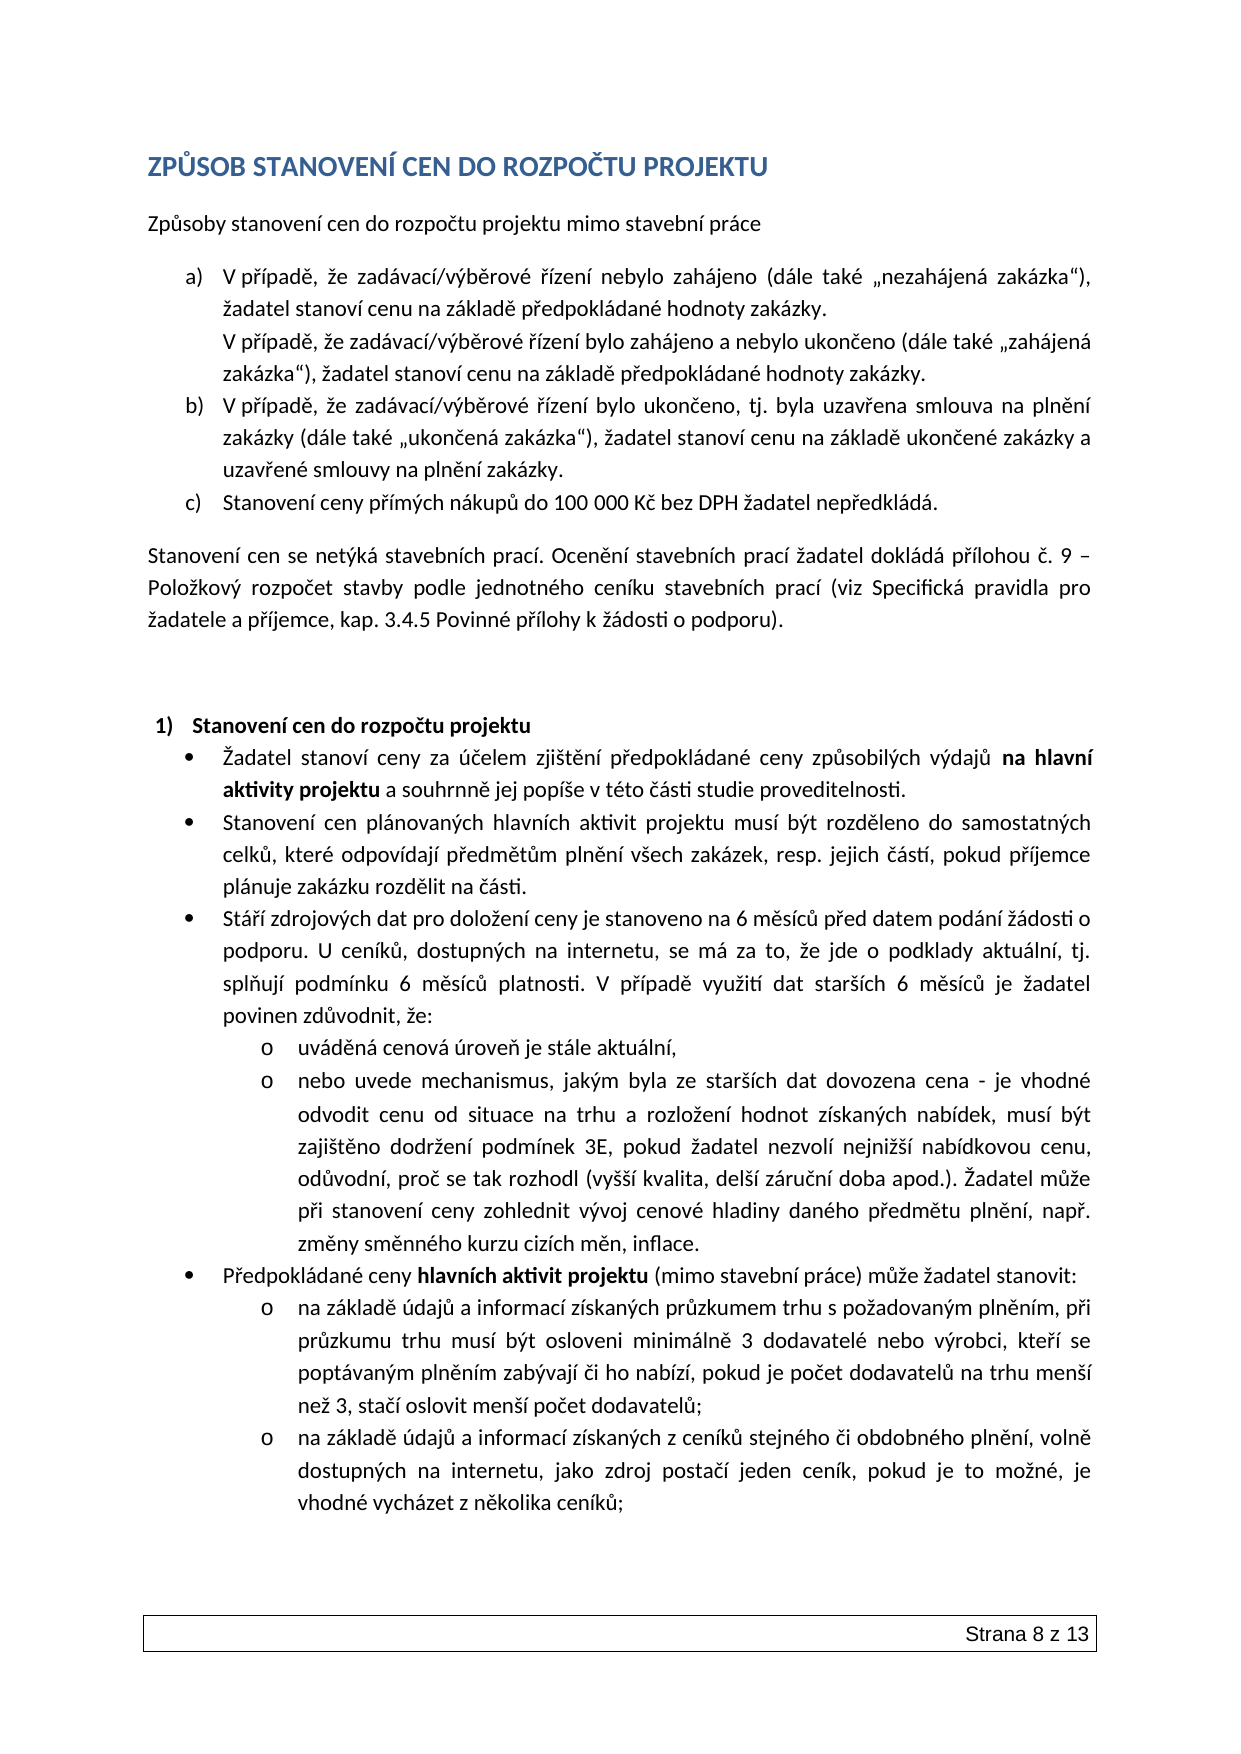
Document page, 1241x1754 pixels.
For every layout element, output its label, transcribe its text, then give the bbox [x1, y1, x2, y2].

list nebo uvede mechanismus, jakým byla ze starších dat dovozena cena - je vhodné odvodit cenu od situace na trhu a rozložení hodnot získaných nabídek, musí být zajištěno dodržení podmínek 3E, pokud žadatel nezvolí nejnižší nabídkovou cenu, odůvodní, proč se tak rozhodl (vyšší kvalita, delší záruční doba apod.). Žadatel může při stanovení ceny zohlednit vývoj cenové hladiny daného předmětu plnění, např. změny směnného kurzu cizích měn, inflace. [260, 1067, 1093, 1257]
list Stáří zdrojových dat pro doložení ceny je stanoveno na 6 měsíců před datem podání žádosti o podporu. U ceníků, dostupných na internetu, se má za to, že jde o podklady aktuální, tj. splňují podmínku 6 měsíců platnosti. V případě využití dat starších 6 měsíců je žadatel povinen zdůvodnit, že: [185, 904, 1093, 1029]
list na základě údajů a informací získaných průzkumem trhu s požadovaným plněním, při průzkumu trhu musí být osloveni minimálně 3 dodavatelé nebo výrobci, kteří se poptávaným plněním zabývají či ho nabízí, pokud je počet dodavatelů na trhu menší než 3, stačí oslovit menší počet dodavatelů; [260, 1293, 1093, 1419]
list Předpokládané ceny hlavních aktivit projektu (mimo stavební práce) může žadatel stanovit: [185, 1261, 1093, 1289]
text ZPŮSOB STANOVENÍ CEN DO ROZPOČTU PROJEKTU [148, 148, 1093, 183]
text Stanovení cen se netýká stavebních prací. Ocenění stavebních prací žadatel dokládá přílohou č. 9 – Položkový rozpočet stavby podle jednotného ceníku stavebních prací (viz Specifická pravidla pro žadatele a příjemce, kap. 3.4.5 Povinné přílohy k žádosti o podporu). [148, 541, 1093, 633]
list Stanovení cen plánovaných hlavních aktivit projektu musí být rozděleno do samostatných celků, které odpovídají předmětům plnění všech zakázek, resp. jejich částí, pokud příjemce plánuje zakázku rozdělit na části. [185, 808, 1093, 900]
text Způsoby stanovení cen do rozpočtu projektu mimo stavební práce [148, 209, 1093, 237]
list V případě, že zadávací/výběrové řízení bylo ukončeno, tj. byla uzavřena smlouva na plnění zakázky (dále také „ukončená zakázka“), žadatel stanoví cenu na základě ukončené zakázky a uzavřené smlouvy na plnění zakázky. [185, 391, 1093, 483]
list uváděná cenová úroveň je stále aktuální, [260, 1033, 1093, 1062]
list Stanovení cen do rozpočtu projektu [154, 711, 1093, 739]
list na základě údajů a informací získaných z ceníků stejného či obdobného plnění, volně dostupných na internetu, jako zdroj postačí jeden ceník, pokud je to možné, je vhodné vycházet z několika ceníků; [260, 1423, 1093, 1516]
list Stanovení ceny přímých nákupů do 100 000 Kč bez DPH žadatel nepředkládá. [185, 488, 1093, 516]
list Žadatel stanoví ceny za účelem zjištění předpokládané ceny způsobilých výdajů na hlavní aktivity projektu a souhrnně jej popíše v této části studie proveditelnosti. [185, 743, 1093, 803]
list V případě, že zadávací/výběrové řízení nebylo zahájeno (dále také „nezahájená zakázka“), žadatel stanoví cenu na základě předpokládané hodnoty zakázky. [185, 262, 1093, 323]
list V případě, že zadávací/výběrové řízení bylo zahájeno a nebylo ukončeno (dále také „zahájená zakázka“), žadatel stanoví cenu na základě předpokládané hodnoty zakázky. [223, 327, 1093, 387]
